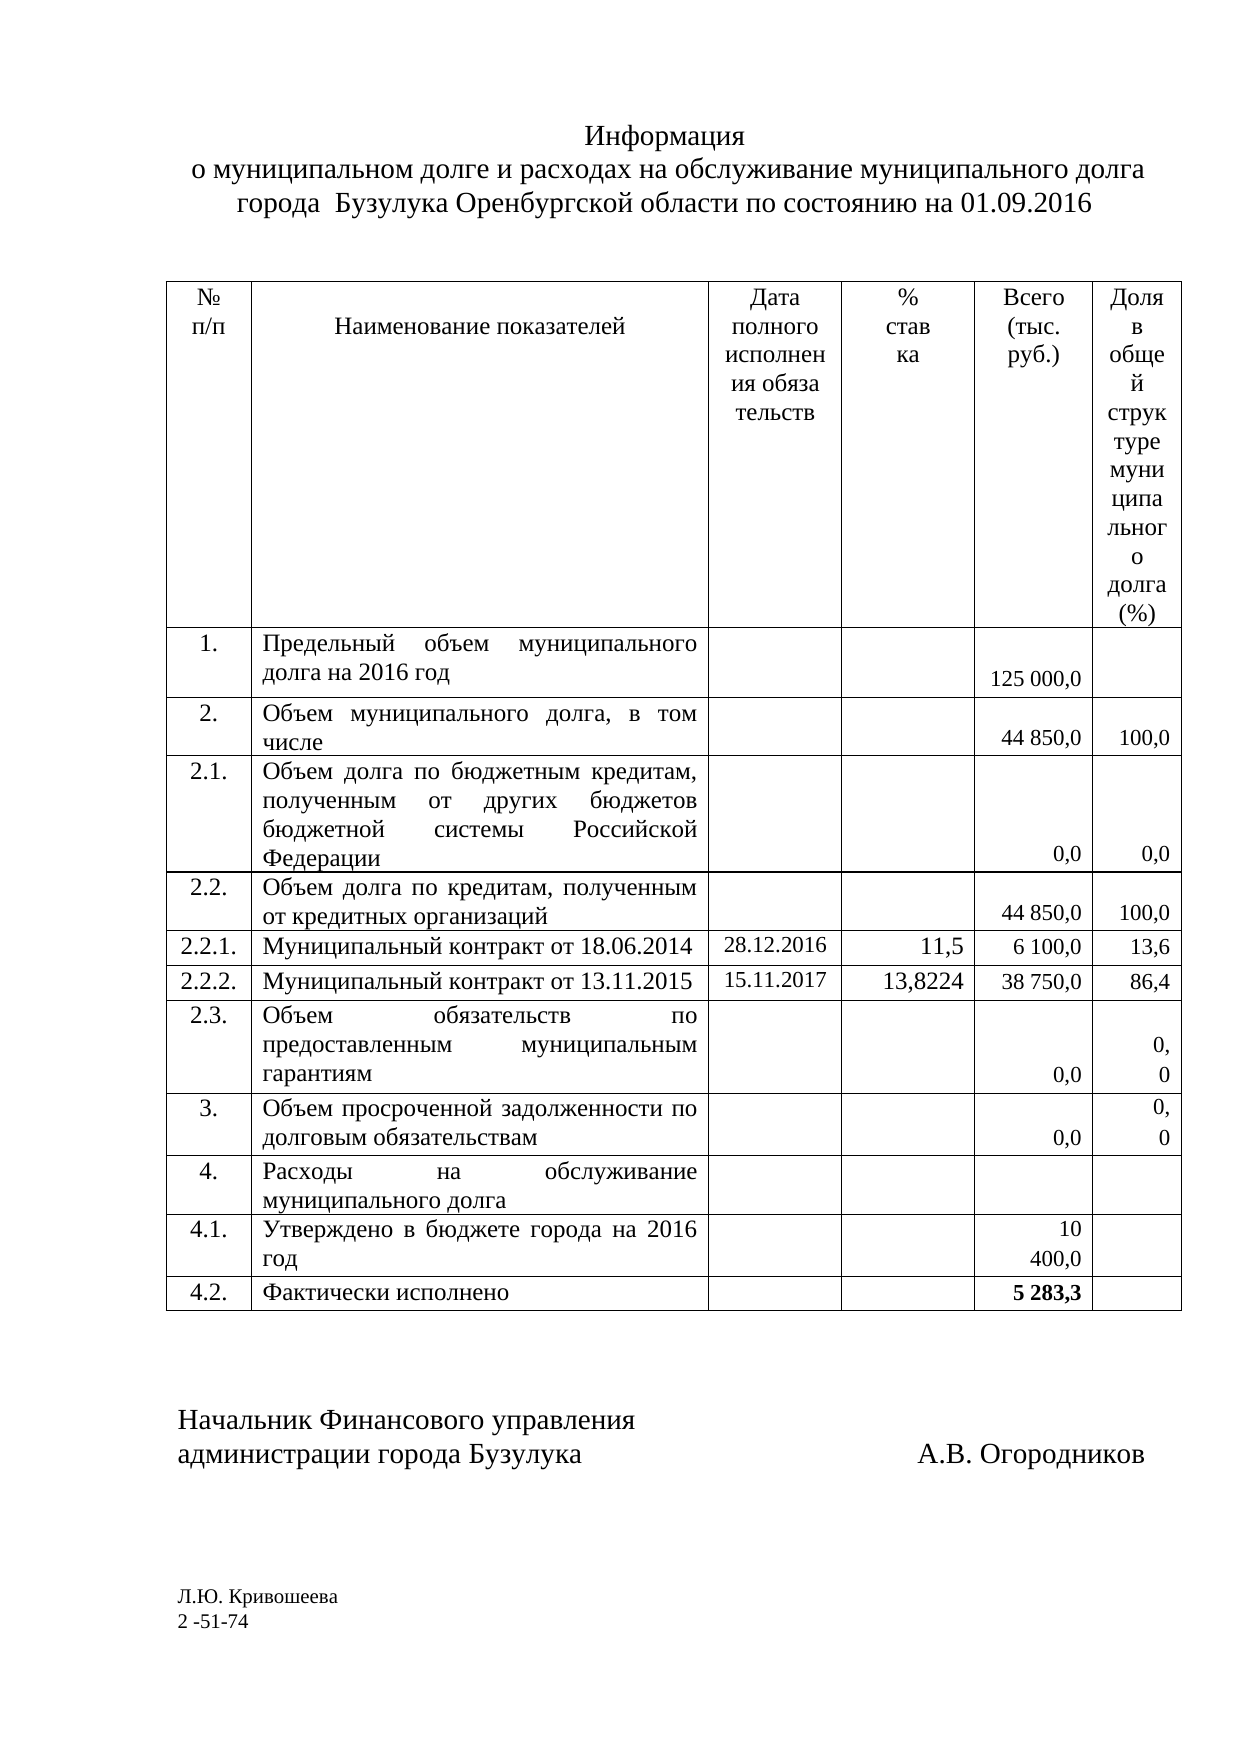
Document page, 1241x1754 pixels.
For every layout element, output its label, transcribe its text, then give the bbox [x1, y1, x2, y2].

table_cell 3. [167, 1094, 251, 1155]
table_cell 4.1. [167, 1215, 251, 1276]
table_cell [842, 1215, 974, 1276]
table_header Наименование показателей [252, 282, 708, 627]
table_cell [709, 756, 841, 871]
table_cell [842, 1277, 974, 1310]
table_cell [709, 1001, 841, 1092]
table_cell [1093, 628, 1181, 697]
table_header Всего (тыс. руб.) [975, 282, 1092, 627]
table_cell Объем долга по бюджетным кредитам, полученным от других бюджетов бюджетной системы Российской Федерации [252, 756, 708, 871]
table_cell Расходы на обслуживание муниципального долга [252, 1156, 708, 1213]
table_cell 6 100,0 [975, 931, 1092, 965]
table_cell [709, 1156, 841, 1213]
table_cell 2.2. [167, 873, 251, 930]
table_cell Предельный объем муниципального долга на 2016 год [252, 628, 708, 697]
table_cell 2.2.1. [167, 931, 251, 965]
text Л.Ю. Кривошеева [177, 1584, 1152, 1608]
table_cell 0,0 [1093, 756, 1181, 871]
text 2 -51-74 [177, 1608, 1152, 1633]
table_cell [842, 628, 974, 697]
table_cell 0,0 [1093, 1094, 1181, 1155]
table_cell 13,8224 [842, 966, 974, 999]
table_cell 0,0 [975, 1094, 1092, 1155]
text о муниципальном долге и расходах на обслуживание муниципального долга города Бузулука Оренбургской области по состоянию на 01.09.2016 [177, 152, 1152, 219]
table_cell 2.2.2. [167, 966, 251, 999]
table_cell 13,6 [1093, 931, 1181, 965]
table_cell 4.2. [167, 1277, 251, 1310]
table_header Дата полного исполнения обяза тельств [709, 282, 841, 627]
table_cell 100,0 [1093, 873, 1181, 930]
table_cell [975, 1156, 1092, 1213]
text Информация [177, 118, 1152, 152]
table_cell Муниципальный контракт от 18.06.2014 [252, 931, 708, 965]
table_header % став ка [842, 282, 974, 627]
table_cell 0,0 [1093, 1001, 1181, 1092]
table_header № п/п [167, 282, 251, 627]
table_cell Фактически исполнено [252, 1277, 708, 1310]
table_cell [709, 698, 841, 755]
text Начальник Финансового управления [177, 1402, 1152, 1436]
table_cell 86,4 [1093, 966, 1181, 999]
table_cell [842, 1094, 974, 1155]
table_cell [842, 698, 974, 755]
table_cell [709, 873, 841, 930]
table_cell 11,5 [842, 931, 974, 965]
table_cell 0,0 [975, 1001, 1092, 1092]
table_cell Объем долга по кредитам, полученным от кредитных организаций [252, 873, 708, 930]
table_cell 1. [167, 628, 251, 697]
table_cell [842, 1001, 974, 1092]
table_cell 28.12.2016 [709, 931, 841, 965]
text администрации города Бузулука А.В. Огородников [177, 1436, 1152, 1469]
table_cell 2.1. [167, 756, 251, 871]
table_cell [709, 628, 841, 697]
table_cell 44 850,0 [975, 873, 1092, 930]
table_cell [842, 1156, 974, 1213]
table_cell [1093, 1277, 1181, 1310]
table_cell Муниципальный контракт от 13.11.2015 [252, 966, 708, 999]
table_cell 125 000,0 [975, 628, 1092, 697]
table_cell 2. [167, 698, 251, 755]
table_cell [709, 1215, 841, 1276]
table_cell [709, 1277, 841, 1310]
table_cell 38 750,0 [975, 966, 1092, 999]
table_cell 4. [167, 1156, 251, 1213]
table_cell Объем муниципального долга, в том числе [252, 698, 708, 755]
table_cell Объем обязательств по предоставленным муниципальным гарантиям [252, 1001, 708, 1092]
table_cell [842, 756, 974, 871]
table_cell Объем просроченной задолженности по долговым обязательствам [252, 1094, 708, 1155]
table_cell 100,0 [1093, 698, 1181, 755]
table_cell [1093, 1156, 1181, 1213]
table_cell 0,0 [975, 756, 1092, 871]
table_cell 5 283,3 [975, 1277, 1092, 1310]
table_cell 2.3. [167, 1001, 251, 1092]
table_cell [842, 873, 974, 930]
table_cell 10400,0 [975, 1215, 1092, 1276]
table_cell Утверждено в бюджете города на 2016 год [252, 1215, 708, 1276]
table_cell 15.11.2017 [709, 966, 841, 999]
table_header Доля в общей структуре муниципа льного долга (%) [1093, 282, 1181, 627]
table_cell [709, 1094, 841, 1155]
table_cell [1093, 1215, 1181, 1276]
table_cell 44 850,0 [975, 698, 1092, 755]
